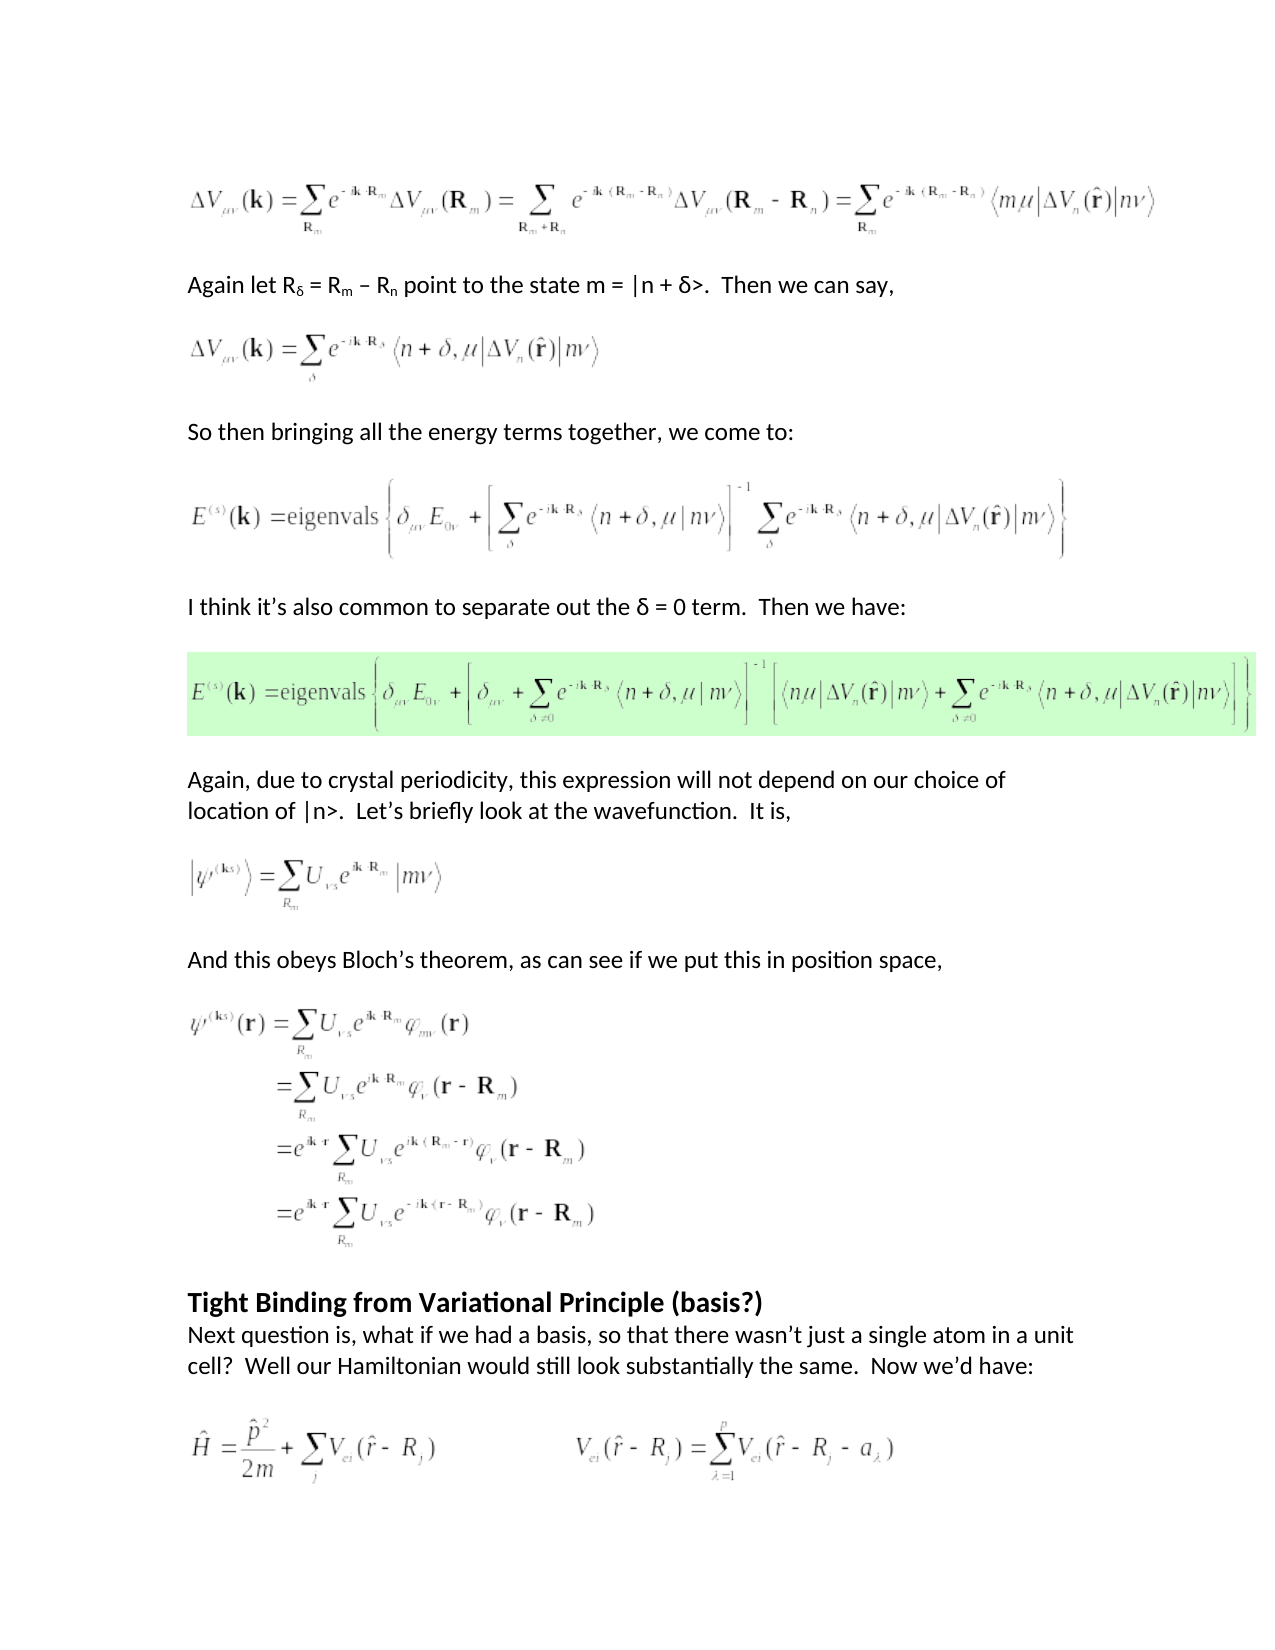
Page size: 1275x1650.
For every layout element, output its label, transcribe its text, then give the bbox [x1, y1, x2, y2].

text Tight Binding from Variational Principle (basis?) [187, 1284, 1087, 1319]
text Next question is, what if we had a basis, so that there wasn’t just a single atom in a unit cell? Well our Hamiltonian would still look substantially the same. Now we’d have: [187, 1319, 1087, 1380]
text And this obeys Bloch’s theorem, as can see if we put this in position space, [187, 945, 1087, 975]
text Again, due to crystal periodicity, this expression will not depend on our choice of location of |n>. Let’s briefly look at the wavefunction. It is, [187, 764, 1087, 825]
text Again let Rδ = Rm – Rn point to the state m = |n + δ>. Then we can say, [187, 270, 1087, 300]
text So then bringing all the energy terms together, we come to: [187, 416, 1087, 446]
text I think it’s also common to separate out the δ = 0 term. Then we have: [187, 591, 1087, 622]
